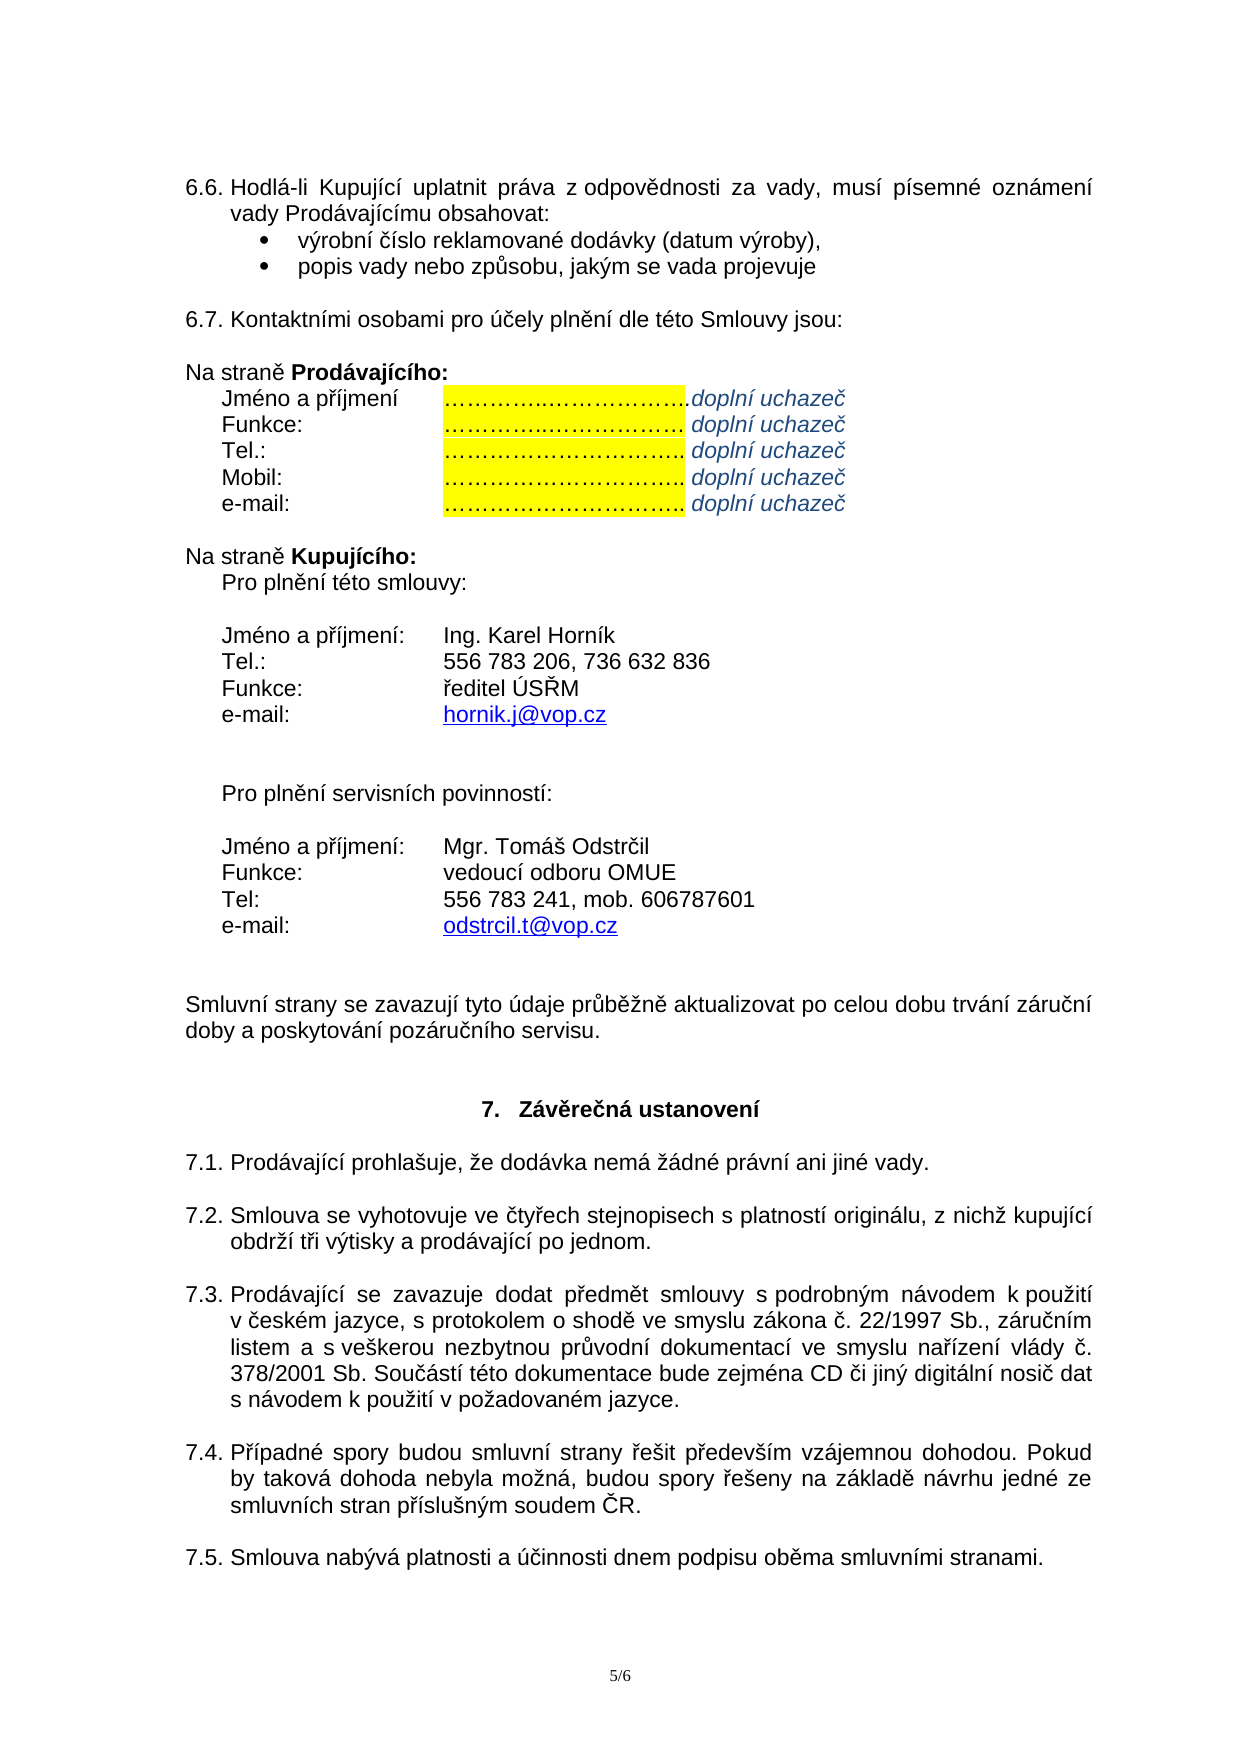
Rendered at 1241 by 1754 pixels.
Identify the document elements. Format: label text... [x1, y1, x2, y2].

list Jméno a příjmení …………..……………….doplní uchazeč [685, 385, 1093, 411]
list Hodlá-li Kupující uplatnit práva z odpovědnosti za vady, musí písemné oznámení vady Prodávajícímu obsahovat: [185, 174, 1093, 227]
subtitle Závěrečná ustanovení [148, 1096, 1093, 1123]
list Smlouva nabývá platnosti a účinnosti dnem podpisu oběma smluvními stranami. [185, 1544, 1093, 1571]
text Jméno a příjmení: Ing. Karel Horník [148, 622, 1093, 648]
list Tel.: ………………………….. doplní uchazeč [185, 437, 1093, 464]
text e-mail: hornik.j@vop.cz [148, 701, 1093, 727]
list Funkce: …………..……………… doplní uchazeč [185, 411, 443, 437]
list Kontaktními osobami pro účely plnění dle této Smlouvy jsou: [185, 306, 1093, 332]
list Mobil: ………………………….. doplní uchazeč [221, 464, 443, 490]
list Jméno a příjmení …………..……………….doplní uchazeč [185, 385, 443, 411]
text Tel: 556 783 241, mob. 606787601 [148, 886, 1093, 912]
text Funkce: vedoucí odboru OMUE [148, 859, 1093, 886]
text Smluvní strany se zavazují tyto údaje průběžně aktualizovat po celou dobu trvání záruční doby a poskytování pozáručního servisu. [185, 991, 1093, 1044]
text Jméno a příjmení: Mgr. Tomáš Odstrčil [148, 833, 1093, 859]
list e-mail: ………………………….. doplní uchazeč [685, 490, 1093, 517]
text Tel.: 556 783 206, 736 632 836 [148, 648, 1093, 675]
text Na straně Prodávajícího: [148, 358, 1093, 385]
list výrobní číslo reklamované dodávky (datum výroby), [260, 227, 1093, 253]
list popis vady nebo způsobu, jakým se vada projevuje [260, 253, 1093, 279]
text Pro plnění servisních povinností: [148, 780, 1093, 806]
text Na straně Kupujícího: [148, 543, 1093, 569]
text e-mail: odstrcil.t@vop.cz [148, 912, 1093, 938]
list Smlouva se vyhotovuje ve čtyřech stejnopisech s platností originálu, z nichž kupující obdrží tři výtisky a prodávající po jednom. [185, 1202, 1093, 1254]
text Pro plnění této smlouvy: [148, 569, 1093, 596]
list Mobil: ………………………….. doplní uchazeč [685, 464, 1093, 490]
list e-mail: ………………………….. doplní uchazeč [185, 490, 443, 517]
text Funkce: ředitel ÚSŘM [148, 675, 1093, 701]
list Případné spory budou smluvní strany řešit především vzájemnou dohodou. Pokud by taková dohoda nebyla možná, budou spory řešeny na základě návrhu jedné ze smluvních stran příslušným soudem ČR. [185, 1439, 1093, 1518]
list Prodávající se zavazuje dodat předmět smlouvy s podrobným návodem k použití v českém jazyce, s protokolem o shodě ve smyslu zákona č. 22/1997 Sb., záručním listem a s veškerou nezbytnou průvodní dokumentací ve smyslu nařízení vlády č. 378/2001 Sb. Součástí této dokumentace bude zejména CD či jiný digitální nosič dat s návodem k použití v požadovaném jazyce. [185, 1281, 1093, 1413]
list Prodávající prohlašuje, že dodávka nemá žádné právní ani jiné vady. [185, 1149, 1093, 1175]
list Funkce: …………..……………… doplní uchazeč [685, 411, 1093, 437]
